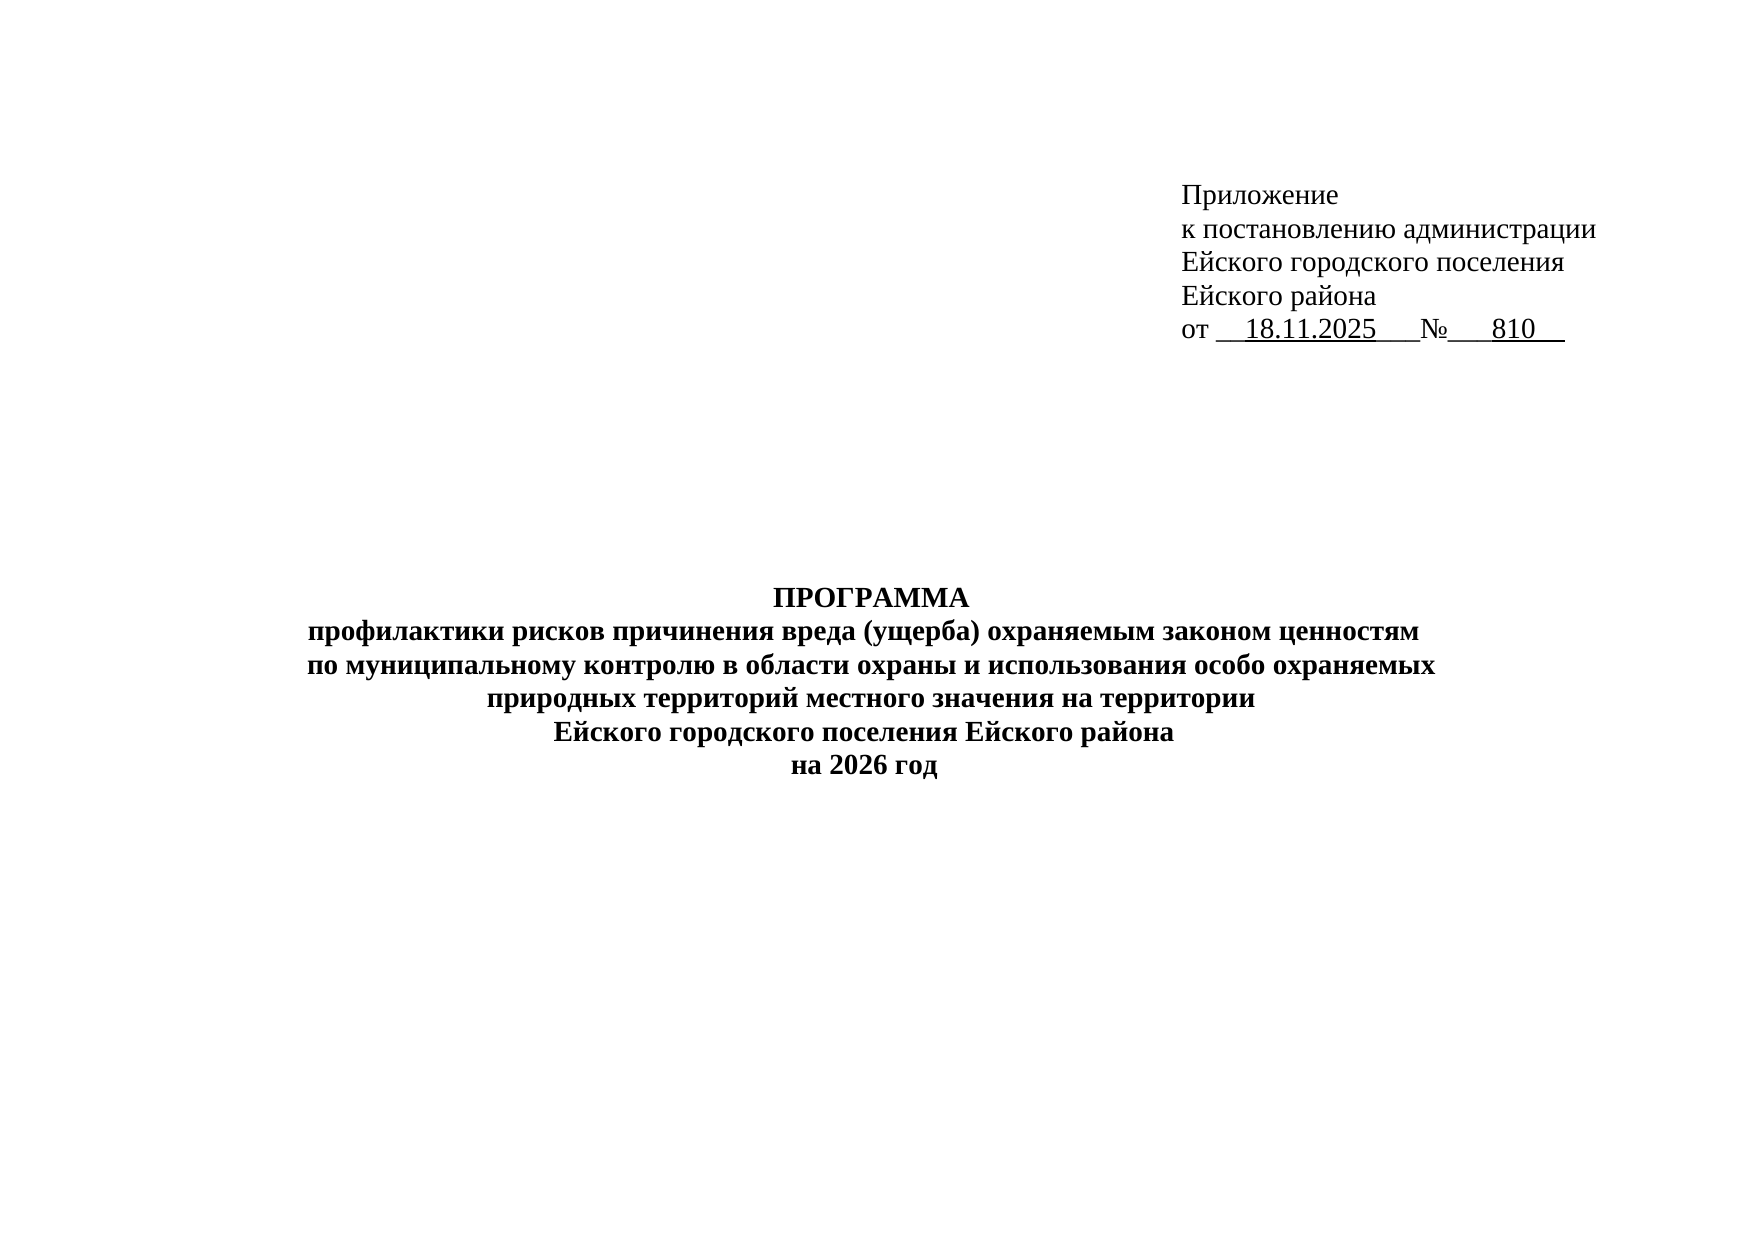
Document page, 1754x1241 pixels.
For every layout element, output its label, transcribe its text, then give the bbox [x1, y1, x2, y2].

text природных территорий местного значения на территории [118, 680, 1624, 714]
text от __18.11.2025___№___810__ [1181, 311, 1624, 345]
text Ейского городского поселения Ейского района [192, 714, 1536, 747]
text Ейского района [1181, 278, 1624, 311]
text Приложение [1181, 177, 1624, 211]
text ПРОГРАММА [118, 580, 1624, 613]
text по муниципальному контролю в области охраны и использования особо охраняемых [118, 647, 1624, 680]
text профилактики рисков причинения вреда (ущерба) охраняемым законом ценностям [192, 613, 1536, 647]
text на 2026 год [192, 747, 1536, 781]
text к постановлению администрации [1181, 211, 1624, 244]
text Ейского городского поселения [1181, 244, 1624, 278]
